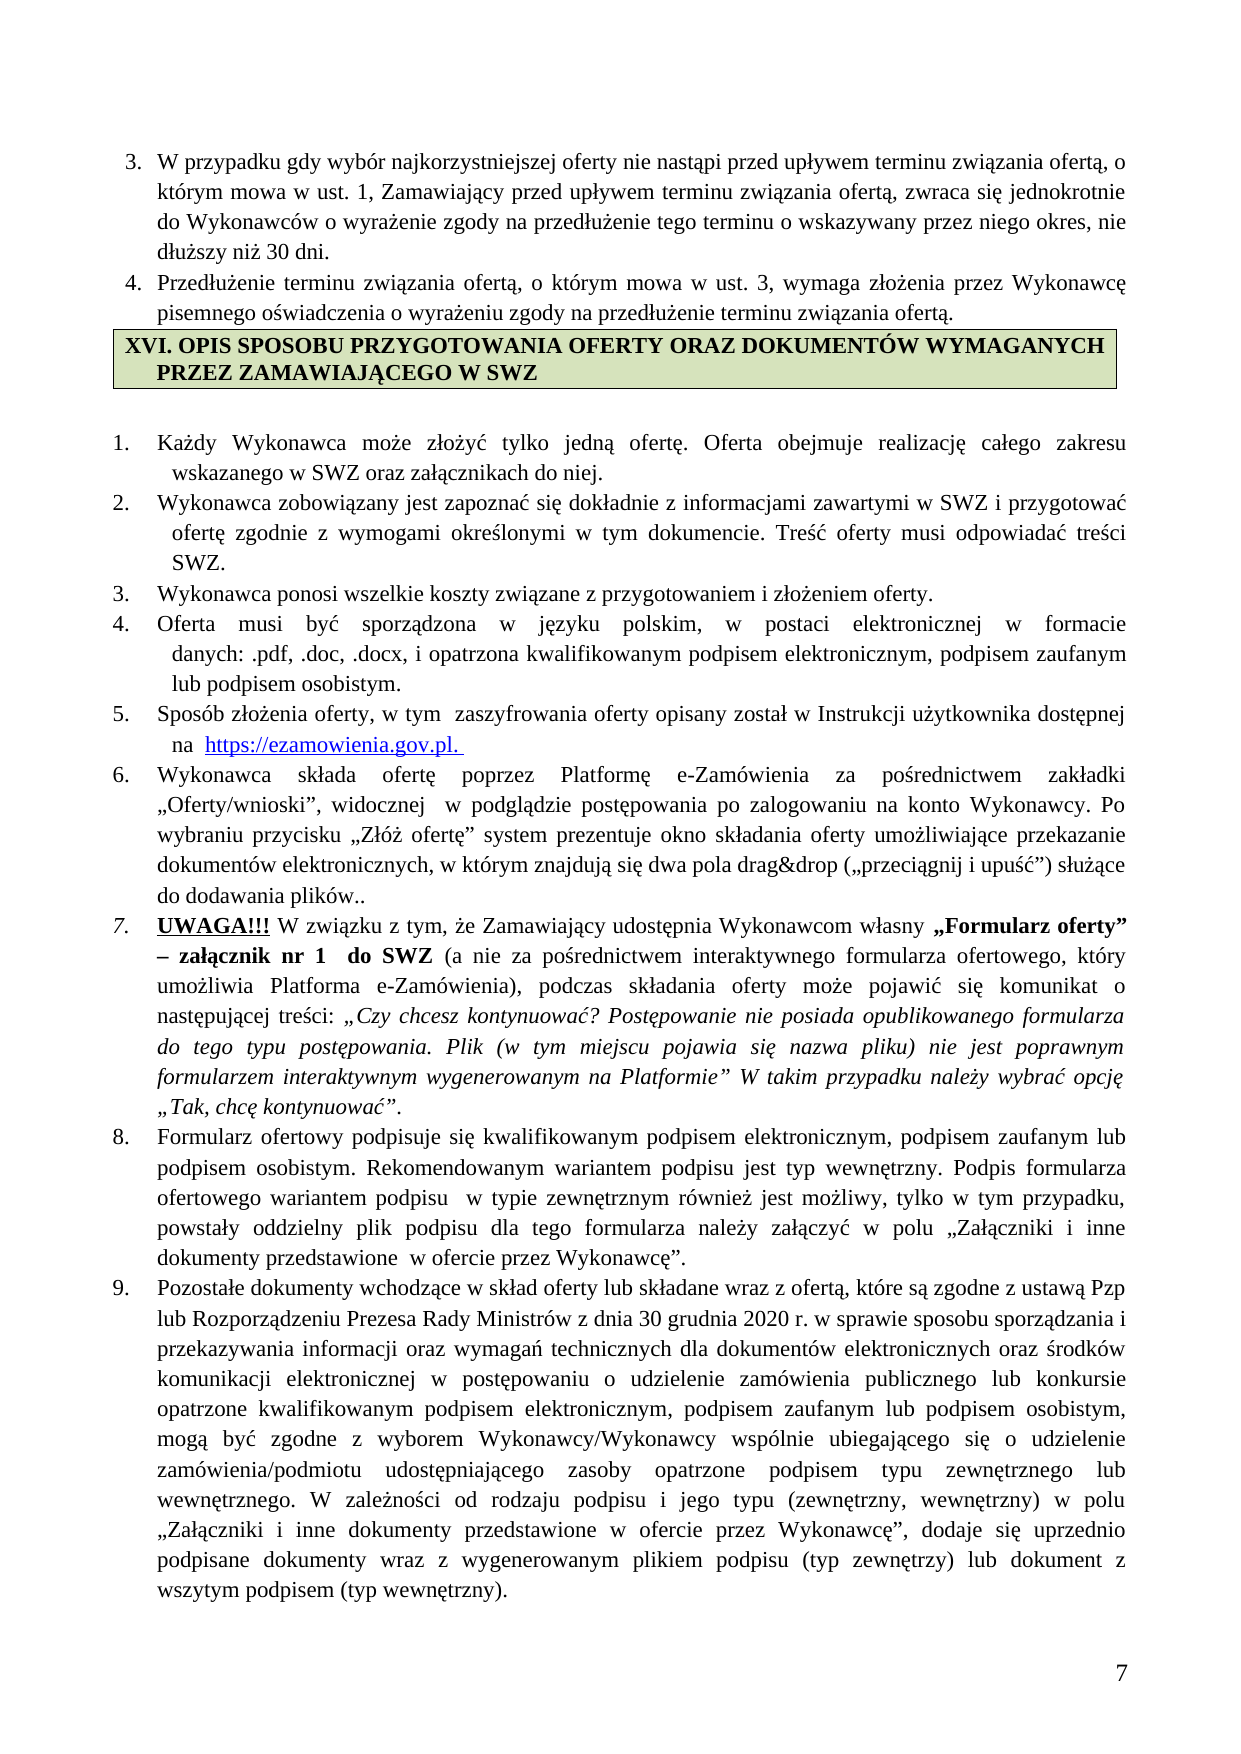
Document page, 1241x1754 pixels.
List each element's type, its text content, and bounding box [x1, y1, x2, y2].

list Wykonawca zobowiązany jest zapoznać się dokładnie z informacjami zawartymi w SWZ i przygotować ofertę zgodnie z wymogami określonymi w tym dokumencie. Treść oferty musi odpowiadać treści SWZ. [112, 489, 1128, 576]
list Każdy Wykonawca może złożyć tylko jedną ofertę. Oferta obejmuje realizację całego zakresu wskazanego w SWZ oraz załącznikach do niej. [112, 428, 1128, 485]
list Przedłużenie terminu związania ofertą, o którym mowa w ust. 3, wymaga złożenia przez Wykonawcę pisemnego oświadczenia o wyrażeniu zgody na przedłużenie terminu związania ofertą. [142, 268, 1128, 325]
list Wykonawca składa ofertę poprzez Platformę e-Zamówienia za pośrednictwem zakładki „Oferty/wnioski”, widocznej w podglądzie postępowania po zalogowaniu na konto Wykonawcy. Po wybraniu przycisku „Złóż ofertę” system prezentuje okno składania oferty umożliwiające przekazanie dokumentów elektronicznych, w którym znajdują się dwa pola drag&drop („przeciągnij i upuść”) służące do dodawania plików.. [112, 761, 1127, 908]
list Oferta musi być sporządzona w języku polskim, w postaci elektronicznej w formacie danych: .pdf, .doc, .docx, i opatrzona kwalifikowanym podpisem elektronicznym, podpisem zaufanym lub podpisem osobistym. [112, 610, 1128, 697]
table_header XVI. OPIS SPOSOBU PRZYGOTOWANIA OFERTY ORAZ DOKUMENTÓW WYMAGANYCH PRZEZ ZAMAWIAJĄCEGO W SWZ [114, 330, 1116, 388]
list Wykonawca ponosi wszelkie koszty związane z przygotowaniem i złożeniem oferty. [112, 579, 1128, 606]
list Formularz ofertowy podpisuje się kwalifikowanym podpisem elektronicznym, podpisem zaufanym lub podpisem osobistym. Rekomendowanym wariantem podpisu jest typ wewnętrzny. Podpis formularza ofertowego wariantem podpisu w typie zewnętrznym również jest możliwy, tylko w tym przypadku, powstały oddzielny plik podpisu dla tego formularza należy załączyć w polu „Załączniki i inne dokumenty przedstawione w ofercie przez Wykonawcę”. [112, 1123, 1127, 1271]
list W przypadku gdy wybór najkorzystniejszej oferty nie nastąpi przed upływem terminu związania ofertą, o którym mowa w ust. 1, Zamawiający przed upływem terminu związania ofertą, zwraca się jednokrotnie do Wykonawców o wyrażenie zgody na przedłużenie tego terminu o wskazywany przez niego okres, nie dłuższy niż 30 dni. [142, 148, 1128, 265]
list Pozostałe dokumenty wchodzące w skład oferty lub składane wraz z ofertą, które są zgodne z ustawą Pzp lub Rozporządzeniu Prezesa Rady Ministrów z dnia 30 grudnia 2020 r. w sprawie sposobu sporządzania i przekazywania informacji oraz wymagań technicznych dla dokumentów elektronicznych oraz środków komunikacji elektronicznej w postępowaniu o udzielenie zamówienia publicznego lub konkursie opatrzone kwalifikowanym podpisem elektronicznym, podpisem zaufanym lub podpisem osobistym, mogą być zgodne z wyborem Wykonawcy/Wykonawcy wspólnie ubiegającego się o udzielenie zamówienia/podmiotu udostępniającego zasoby opatrzone podpisem typu zewnętrznego lub wewnętrznego. W zależności od rodzaju podpisu i jego typu (zewnętrzny, wewnętrzny) w polu „Załączniki i inne dokumenty przedstawione w ofercie przez Wykonawcę”, dodaje się uprzednio podpisane dokumenty wraz z wygenerowanym plikiem podpisu (typ zewnętrzy) lub dokument z wszytym podpisem (typ wewnętrzny). [112, 1274, 1127, 1603]
list UWAGA!!! W związku z tym, że Zamawiający udostępnia Wykonawcom własny „Formularz oferty” – załącznik nr 1 do SWZ (a nie za pośrednictwem interaktywnego formularza ofertowego, który umożliwia Platforma e-Zamówienia), podczas składania oferty może pojawić się komunikat o następującej treści: „Czy chcesz kontynuować? Postępowanie nie posiada opublikowanego formularza do tego typu postępowania. Plik (w tym miejscu pojawia się nazwa pliku) nie jest poprawnym formularzem interaktywnym wygenerowanym na Platformie” W takim przypadku należy wybrać opcję „Tak, chcę kontynuować”. [112, 912, 1127, 1119]
list Sposób złożenia oferty, w tym zaszyfrowania oferty opisany został w Instrukcji użytkownika dostępnej na https://ezamowienia.gov.pl. [112, 700, 1128, 757]
